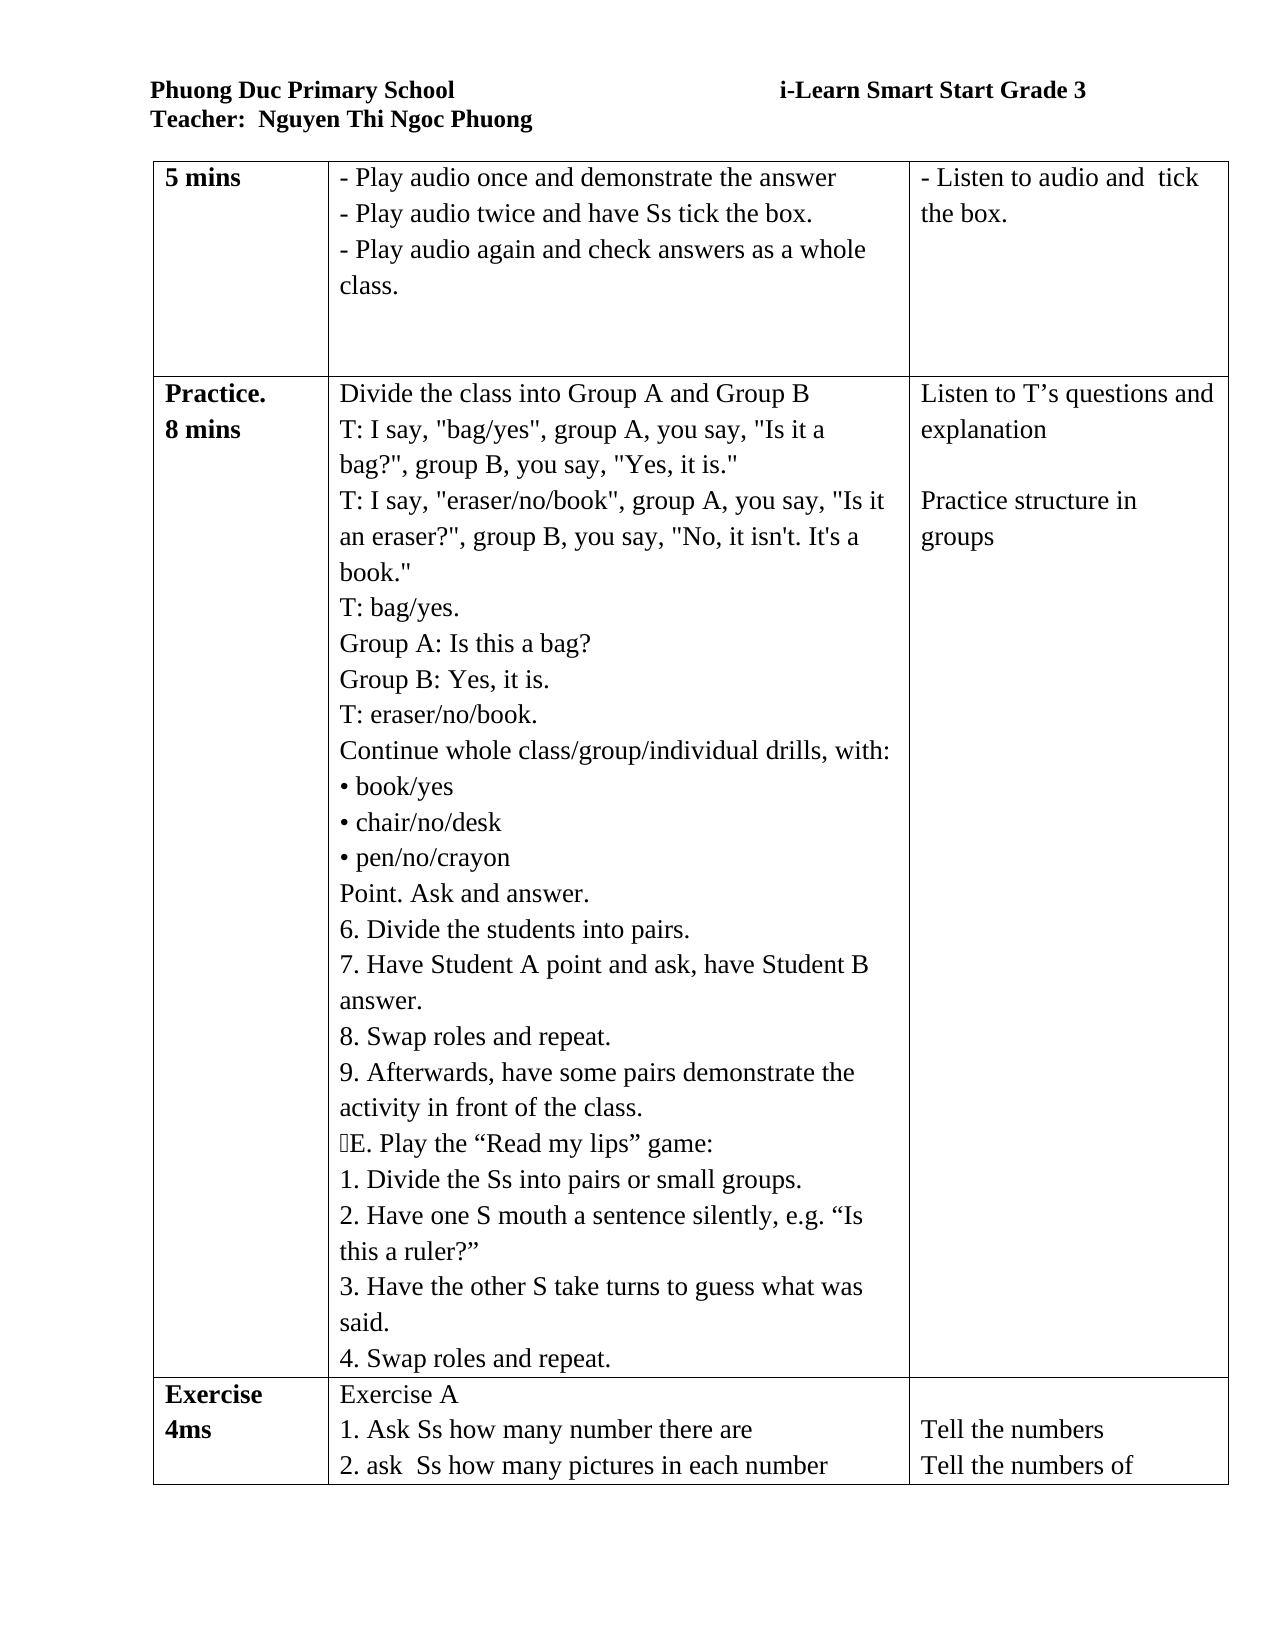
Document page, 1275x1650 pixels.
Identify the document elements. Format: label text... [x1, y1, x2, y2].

table_cell Divide the class into Group A and Group B T: I say, "bag/yes", group A, you say, "Is it a bag?", group B, you say, "Yes, it is." T: I say, "eraser/no/book", group A, you say, "Is it an eraser?", group B, you say, "No, it isn't. It's a book." T: bag/yes. Group A: Is this a bag? Group B: Yes, it is. T: eraser/no/book. Continue whole class/group/individual drills, with: • book/yes • chair/no/desk • pen/no/crayon Point. Ask and answer. 6. Divide the students into pairs. 7. Have Student A point and ask, have Student B answer. 8. Swap roles and repeat. 9. Afterwards, have some pairs demonstrate the activity in front of the class. E. Play the “Read my lips” game: 1. Divide the Ss into pairs or small groups. 2. Have one S mouth a sentence silently, e.g. “Is this a ruler?” 3. Have the other S take turns to guess what was said. 4. Swap roles and repeat. [329, 377, 909, 1377]
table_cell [910, 1378, 1228, 1484]
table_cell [329, 162, 909, 376]
table_cell Practice. 8 mins [154, 377, 328, 1377]
table_cell Exercise 4ms [154, 1378, 328, 1484]
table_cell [154, 162, 328, 376]
table_cell Listen to T’s questions and explanation Practice structure in groups [910, 377, 1228, 1377]
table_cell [329, 1378, 909, 1484]
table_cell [910, 162, 1228, 376]
